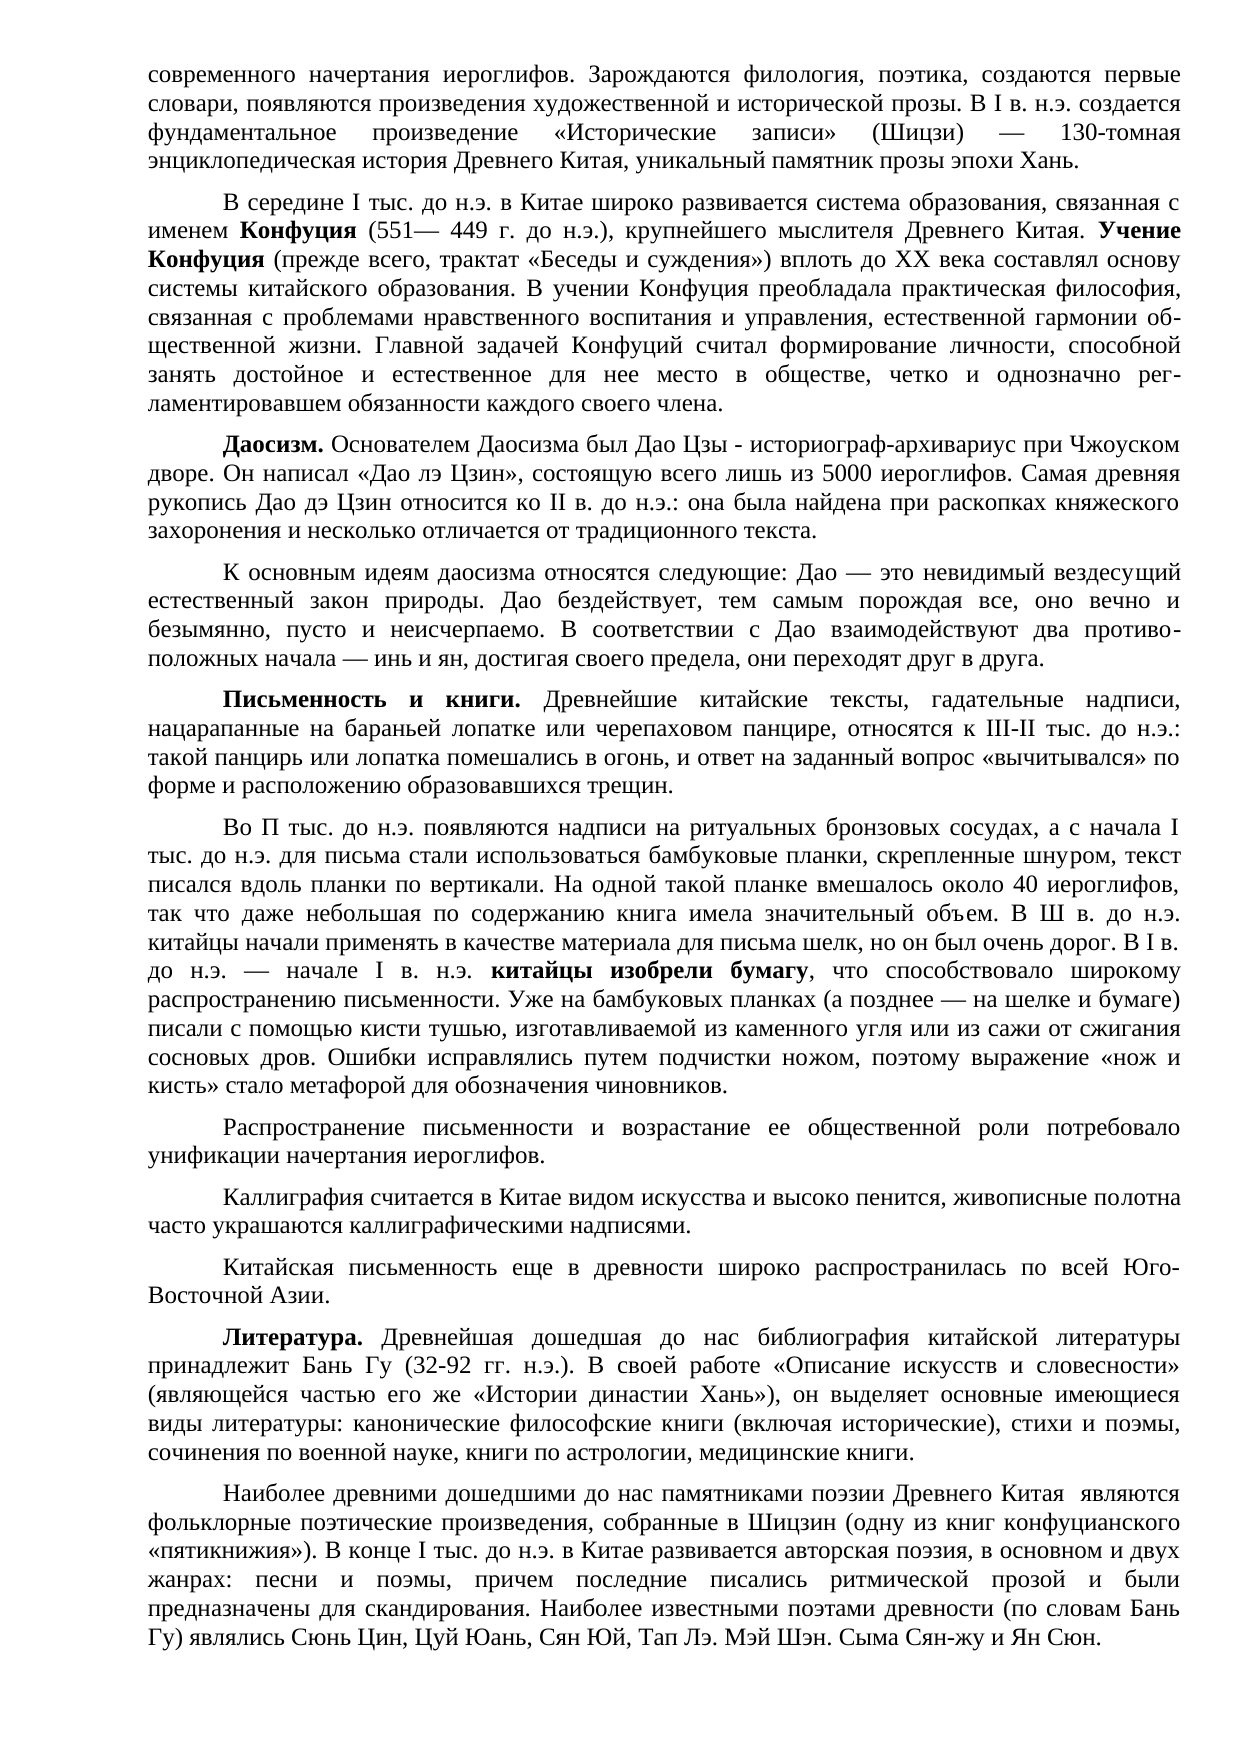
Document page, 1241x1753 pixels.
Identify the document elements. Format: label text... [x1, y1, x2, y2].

text Даосизм. Основателем Даосизма был Дао Цзы - историограф-архивариус при Чжоуском дворе. Он написал «Дао лэ Цзин», состоящую всего лишь из 5000 иероглифов. Самая древняя рукопись Дао дэ Цзин относится ко II в. до н.э.: она была найдена при раскопках княжеского захоронения и несколько отличается от традиционного текста. [148, 429, 1181, 544]
text Каллиграфия считается в Китае видом искусства и высоко пенится, живописные полотна часто украшаются каллиграфическими надписями. [148, 1182, 1181, 1239]
text Письменность и книги. Древнейшие китайские тексты, гадательные надписи, нацарапанные на бараньей лопатке или черепаховом панцире, относятся к III-II тыс. до н.э.: такой панцирь или лопатка помешались в огонь, и ответ на заданный вопрос «вычитывался» по форме и расположению образовавшихся трещин. [148, 684, 1181, 799]
text К основным идеям даосизма относятся следующие: Дао — это невидимый вездесущий естественный закон природы. Дао бездействует, тем самым порождая все, оно вечно и безымянно, пусто и неисчерпаемо. В соответствии с Дао взаимодействуют два противоположных начала — инь и ян, достигая своего предела, они переходят друг в друга. [148, 557, 1181, 672]
text В середине I тыс. до н.э. в Китае широко развивается система образования, связанная с именем Конфуция (551— 449 г. до н.э.), крупнейшего мыслителя Древнего Китая. Учение Конфуция (прежде всего, трактат «Беседы и суждения») вплоть до XX века составлял основу системы китайского образования. В учении Конфуция преобладала практическая философия, связанная с проблемами нравственного воспитания и управления, естественной гармонии общественной жизни. Главной задачей Конфуций считал формирование личности, способной занять достойное и естественное для нее место в обществе, четко и однозначно регламентировавшем обязанности каждого своего члена. [148, 187, 1181, 417]
text Распространение письменности и возрастание ее общественной роли потребовало унификации начертания иероглифов. [148, 1112, 1181, 1169]
text Литература. Древнейшая дошедшая до нас библиография китайской литературы принадлежит Бань Гу (32-92 гг. н.э.). В своей работе «Описание искусств и словесности» (являющейся частью его же «Истории династии Хань»), он выделяет основные имеющиеся виды литературы: канонические философские книги (включая исторические), стихи и поэмы, сочинения по военной науке, книги по астрологии, медицинские книги. [148, 1322, 1181, 1465]
text Наиболее древними дошедшими до нас памятниками поэзии Древнего Китая являются фольклорные поэтические произведения, собранные в Шицзин (одну из книг конфуцианского «пятикнижия»). В конце I тыс. до н.э. в Китае развивается авторская поэзия, в основном и двух жанрах: песни и поэмы, причем последние писались ритмической прозой и были предназначены для скандирования. Наиболее известными поэтами древности (по словам Бань Гу) являлись Сюнь Цин, Цуй Юань, Сян Юй, Тап Лэ. Мэй Шэн. Сыма Сян-жу и Ян Сюн. [148, 1478, 1181, 1650]
text Китайская письменность еще в древности широко распространилась по всей Юго-Восточной Азии. [148, 1252, 1181, 1309]
text Во П тыс. до н.э. появляются надписи на ритуальных бронзовых сосудах, а с начала I тыс. до н.э. для письма стали использоваться бамбуковые планки, скрепленные шнуром, текст писался вдоль планки по вертикали. На одной такой планке вмешалось около 40 иероглифов, так что даже небольшая по содержанию книга имела значительный объем. В Ш в. до н.э. китайцы начали применять в качестве материала для письма шелк, но он был очень дорог. В I в. до н.э. — начале I в. н.э. китайцы изобрели бумагу, что способствовало широкому распространению письменности. Уже на бамбуковых планках (а позднее — на шелке и бумаге) писали с помощью кисти тушью, изготавливаемой из каменного угля или из сажи от сжигания сосновых дров. Ошибки исправлялись путем подчистки ножом, поэтому выражение «нож и кисть» стало метафорой для обозначения чиновников. [148, 812, 1181, 1099]
